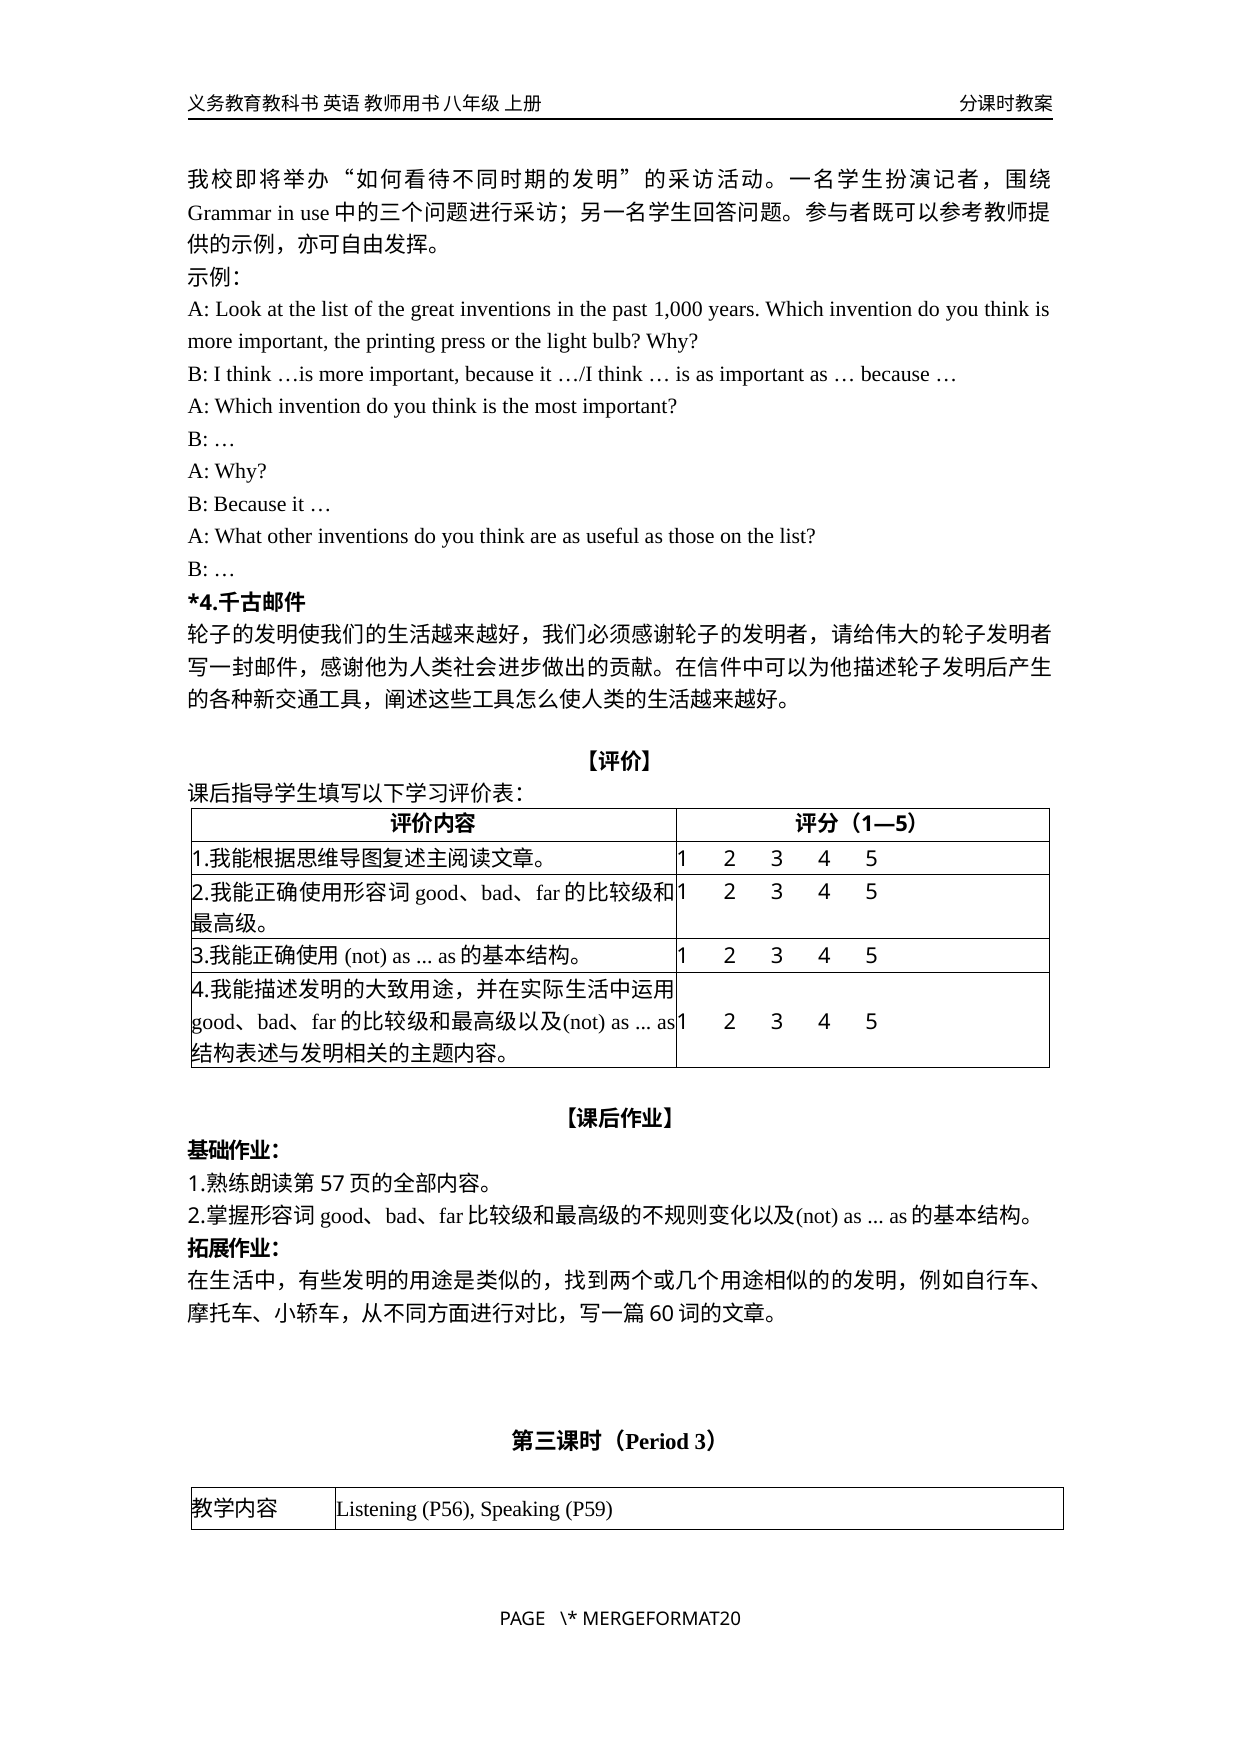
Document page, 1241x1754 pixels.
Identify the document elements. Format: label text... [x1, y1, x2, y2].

text 【课后作业】 [187, 1100, 1053, 1133]
text B: … [187, 422, 1053, 454]
table_header 教学内容 [192, 1488, 335, 1529]
text A: Which invention do you think is the most important? [187, 389, 1053, 422]
table_header 评价内容 [192, 809, 676, 841]
table_cell 4.我能描述发明的大致用途，并在实际生活中运用good、bad、far的比较级和最高级以及(not) as ... as结构表述与发明相关的主题内容。 [192, 973, 676, 1067]
text 第三课时（Period 3） [187, 1423, 1053, 1456]
table_header Listening (P56), Speaking (P59) [336, 1488, 1063, 1529]
text 【评价】 [187, 744, 1053, 776]
text B: … [187, 552, 1053, 584]
table_cell 1 2 3 4 5 [677, 939, 1049, 972]
text A: What other inventions do you think are as useful as those on the list? [187, 519, 1053, 552]
text 2.掌握形容词good、bad、far比较级和最高级的不规则变化以及(not) as ... as的基本结构。 [187, 1198, 1053, 1230]
table_cell 3.我能正确使用 (not) as ... as的基本结构。 [192, 939, 676, 972]
table_cell 1 2 3 4 5 [677, 973, 1049, 1067]
text 拓展作业： [187, 1230, 1053, 1263]
text 我校即将举办“如何看待不同时期的发明”的采访活动。一名学生扮演记者，围绕Grammar in use中的三个问题进行采访；另一名学生回答问题。参与者既可以参考教师提供的示例，亦可自由发挥。 [187, 162, 1053, 259]
table_header 评分（1—5） [677, 809, 1049, 841]
text A: Why? [187, 454, 1053, 487]
text *4.千古邮件 [187, 584, 1053, 617]
text A: Look at the list of the great inventions in the past 1,000 years. Which invention do you think is more important, the printing press or the light bulb? Why? [187, 292, 1053, 357]
table_cell 2.我能正确使用形容词good、bad、far的比较级和最高级。 [192, 875, 676, 938]
text 示例： [187, 259, 1053, 292]
table_cell 1 2 3 4 5 [677, 842, 1049, 874]
text 1.熟练朗读第57页的全部内容。 [187, 1165, 1053, 1198]
table_cell 1 2 3 4 5 [677, 875, 1049, 938]
text B: I think …is more important, because it …/I think … is as important as … because … [187, 357, 1053, 389]
text B: Because it … [187, 487, 1053, 519]
text 轮子的发明使我们的生活越来越好，我们必须感谢轮子的发明者，请给伟大的轮子发明者写一封邮件，感谢他为人类社会进步做出的贡献。在信件中可以为他描述轮子发明后产生的各种新交通工具，阐述这些工具怎么使人类的生活越来越好。 [187, 617, 1053, 714]
text 在生活中，有些发明的用途是类似的，找到两个或几个用途相似的的发明，例如自行车、摩托车、小轿车，从不同方面进行对比，写一篇60词的文章。 [187, 1263, 1053, 1328]
text 基础作业： [187, 1133, 1053, 1165]
text 课后指导学生填写以下学习评价表： [187, 776, 1053, 808]
table_cell 1.我能根据思维导图复述主阅读文章。 [192, 842, 676, 874]
